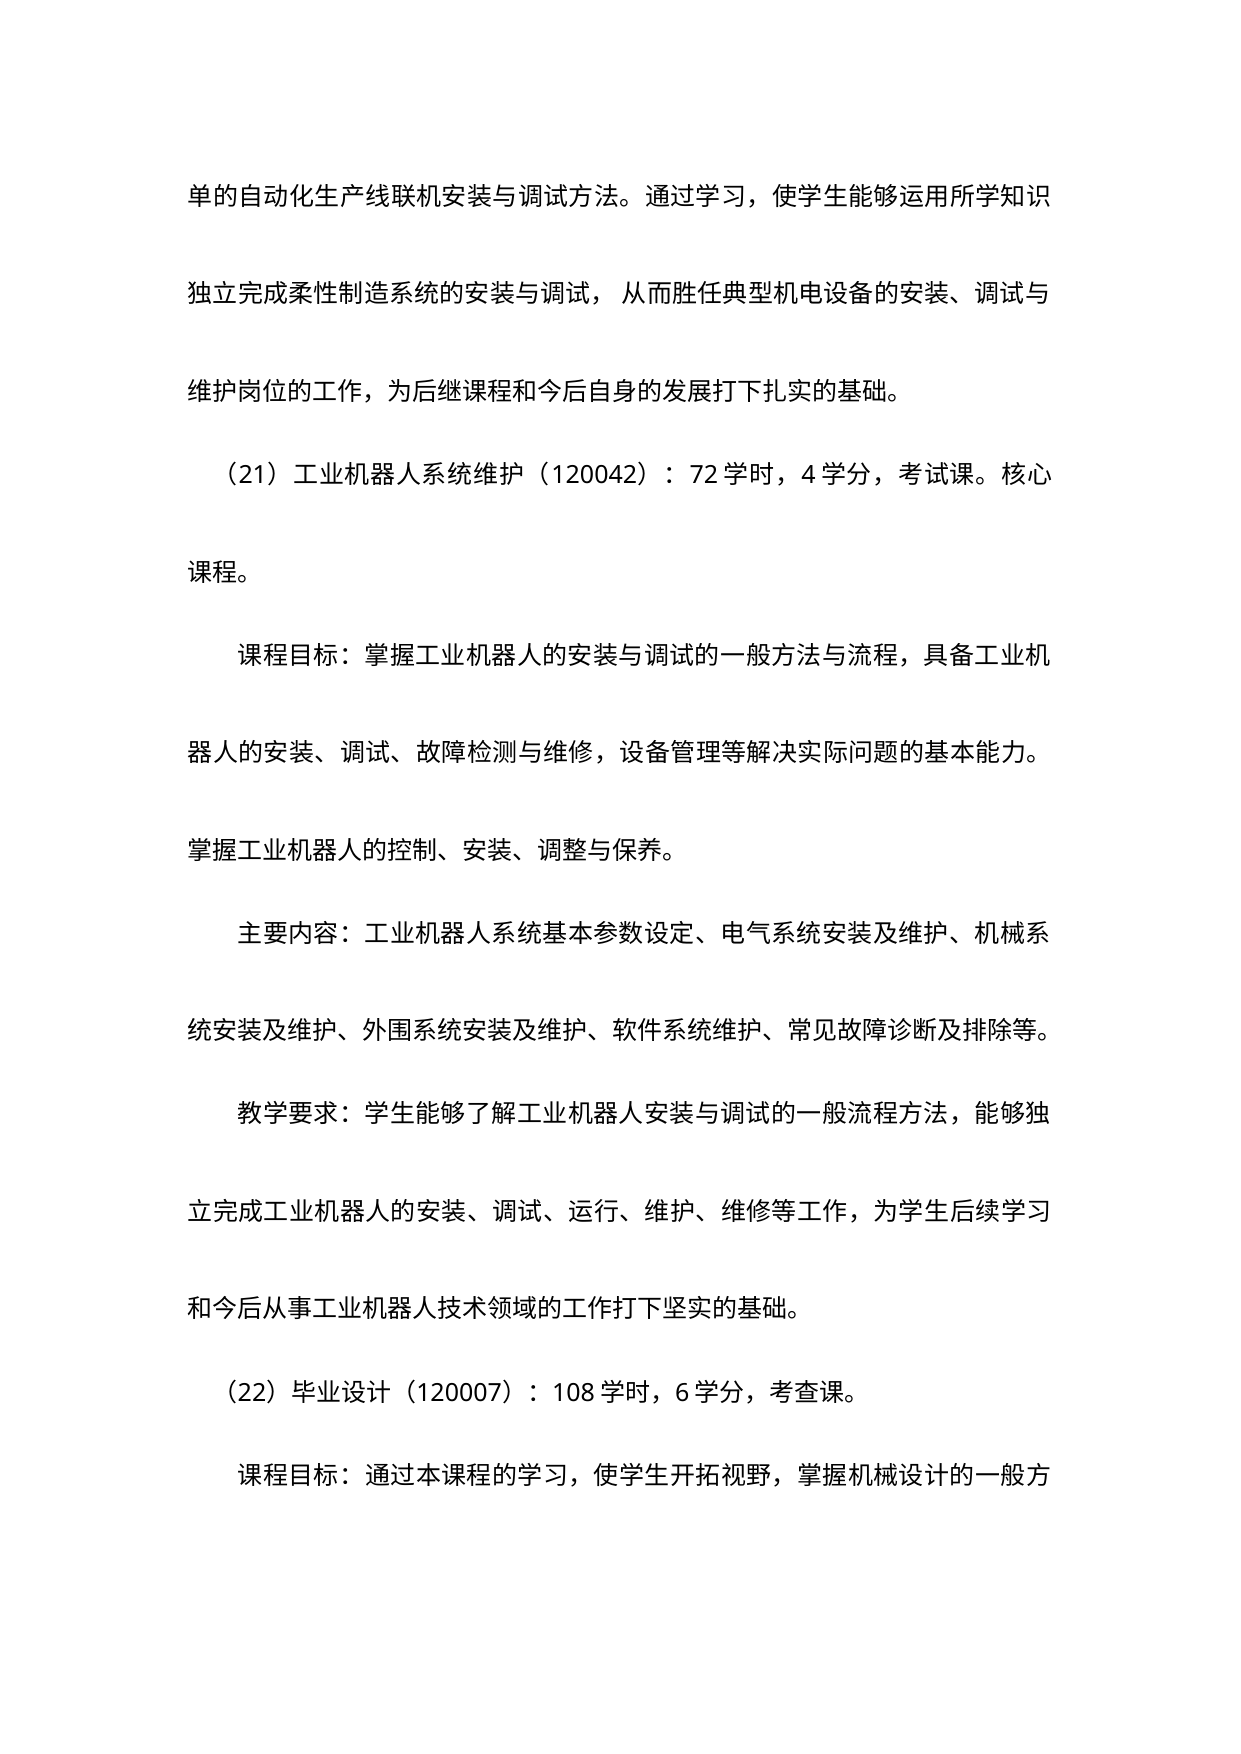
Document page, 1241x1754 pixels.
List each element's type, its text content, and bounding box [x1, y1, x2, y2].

text 课程目标：掌握工业机器人的安装与调试的一般方法与流程，具备工业机器人的安装、调试、故障检测与维修，设备管理等解决实际问题的基本能力。掌握工业机器人的控制、安装、调整与保养。 [187, 621, 1053, 881]
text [187, 162, 1053, 422]
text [187, 1441, 1053, 1506]
text （22）毕业设计（120007）：108学时，6学分，考查课。 [187, 1358, 1053, 1423]
text （21）工业机器人系统维护（120042）：72学时，4学分，考试课。核心课程。 [187, 440, 1053, 603]
text 主要内容：工业机器人系统基本参数设定、电气系统安装及维护、机械系统安装及维护、外围系统安装及维护、软件系统维护、常见故障诊断及排除等。 [187, 899, 1053, 1061]
text 教学要求：学生能够了解工业机器人安装与调试的一般流程方法，能够独立完成工业机器人的安装、调试、运行、维护、维修等工作，为学生后续学习和今后从事工业机器人技术领域的工作打下坚实的基础。 [187, 1079, 1053, 1339]
